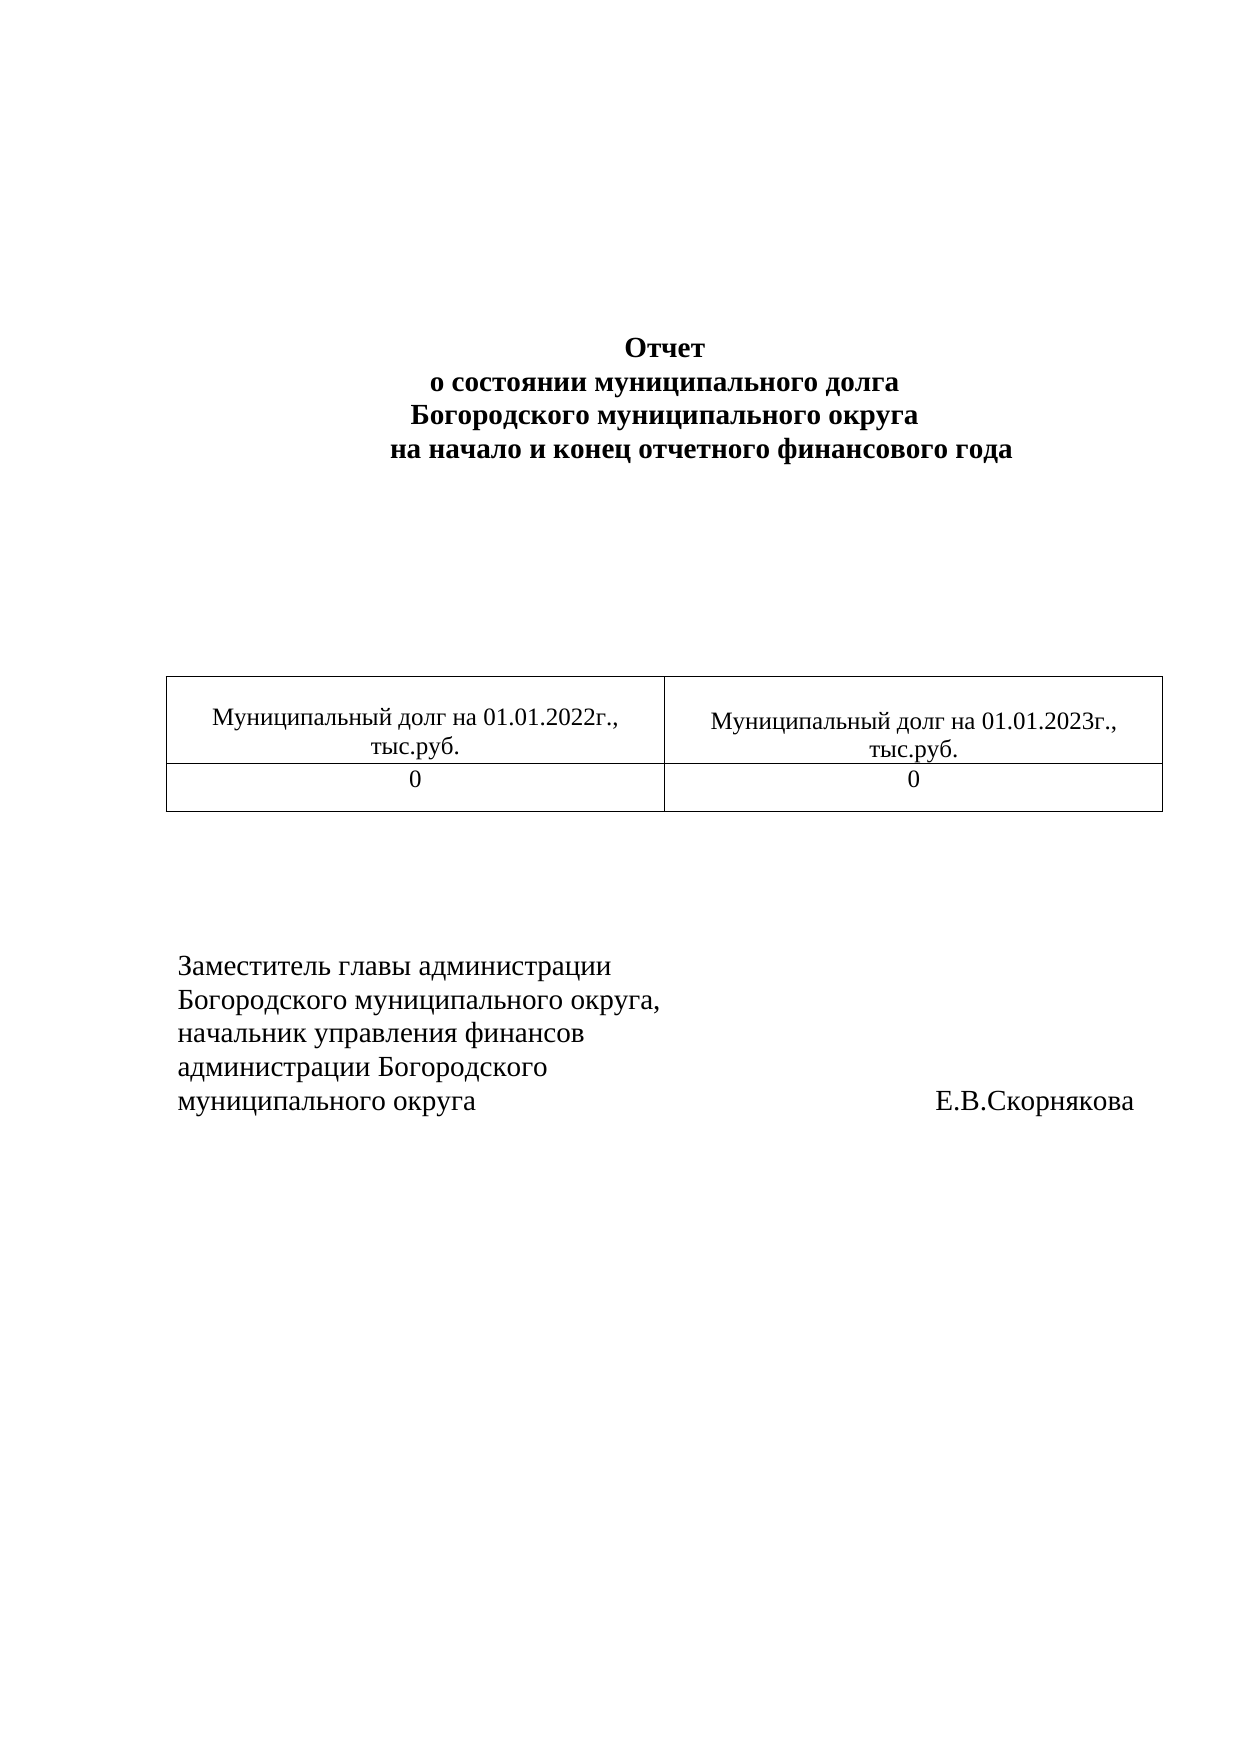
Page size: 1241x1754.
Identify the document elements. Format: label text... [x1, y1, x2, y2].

text начальник управления финансов [177, 1016, 1152, 1049]
text Заместитель главы администрации [177, 948, 1152, 982]
table_header Муниципальный долг на 01.01.2023г., тыс.руб. [665, 677, 1162, 763]
text о состоянии муниципального долга [177, 364, 1152, 397]
text Богородского муниципального округа, [177, 982, 1152, 1016]
table_cell 0 [167, 764, 664, 811]
text Отчет [177, 330, 1152, 364]
table_cell 0 [665, 764, 1162, 811]
text на начало и конец отчетного финансового года [177, 431, 1152, 464]
text Богородского муниципального округа [177, 397, 1152, 431]
text муниципального округа Е.В.Скорнякова [177, 1083, 1152, 1116]
text администрации Богородского [177, 1049, 1152, 1083]
table_header Муниципальный долг на 01.01.2022г., тыс.руб. [167, 677, 664, 763]
